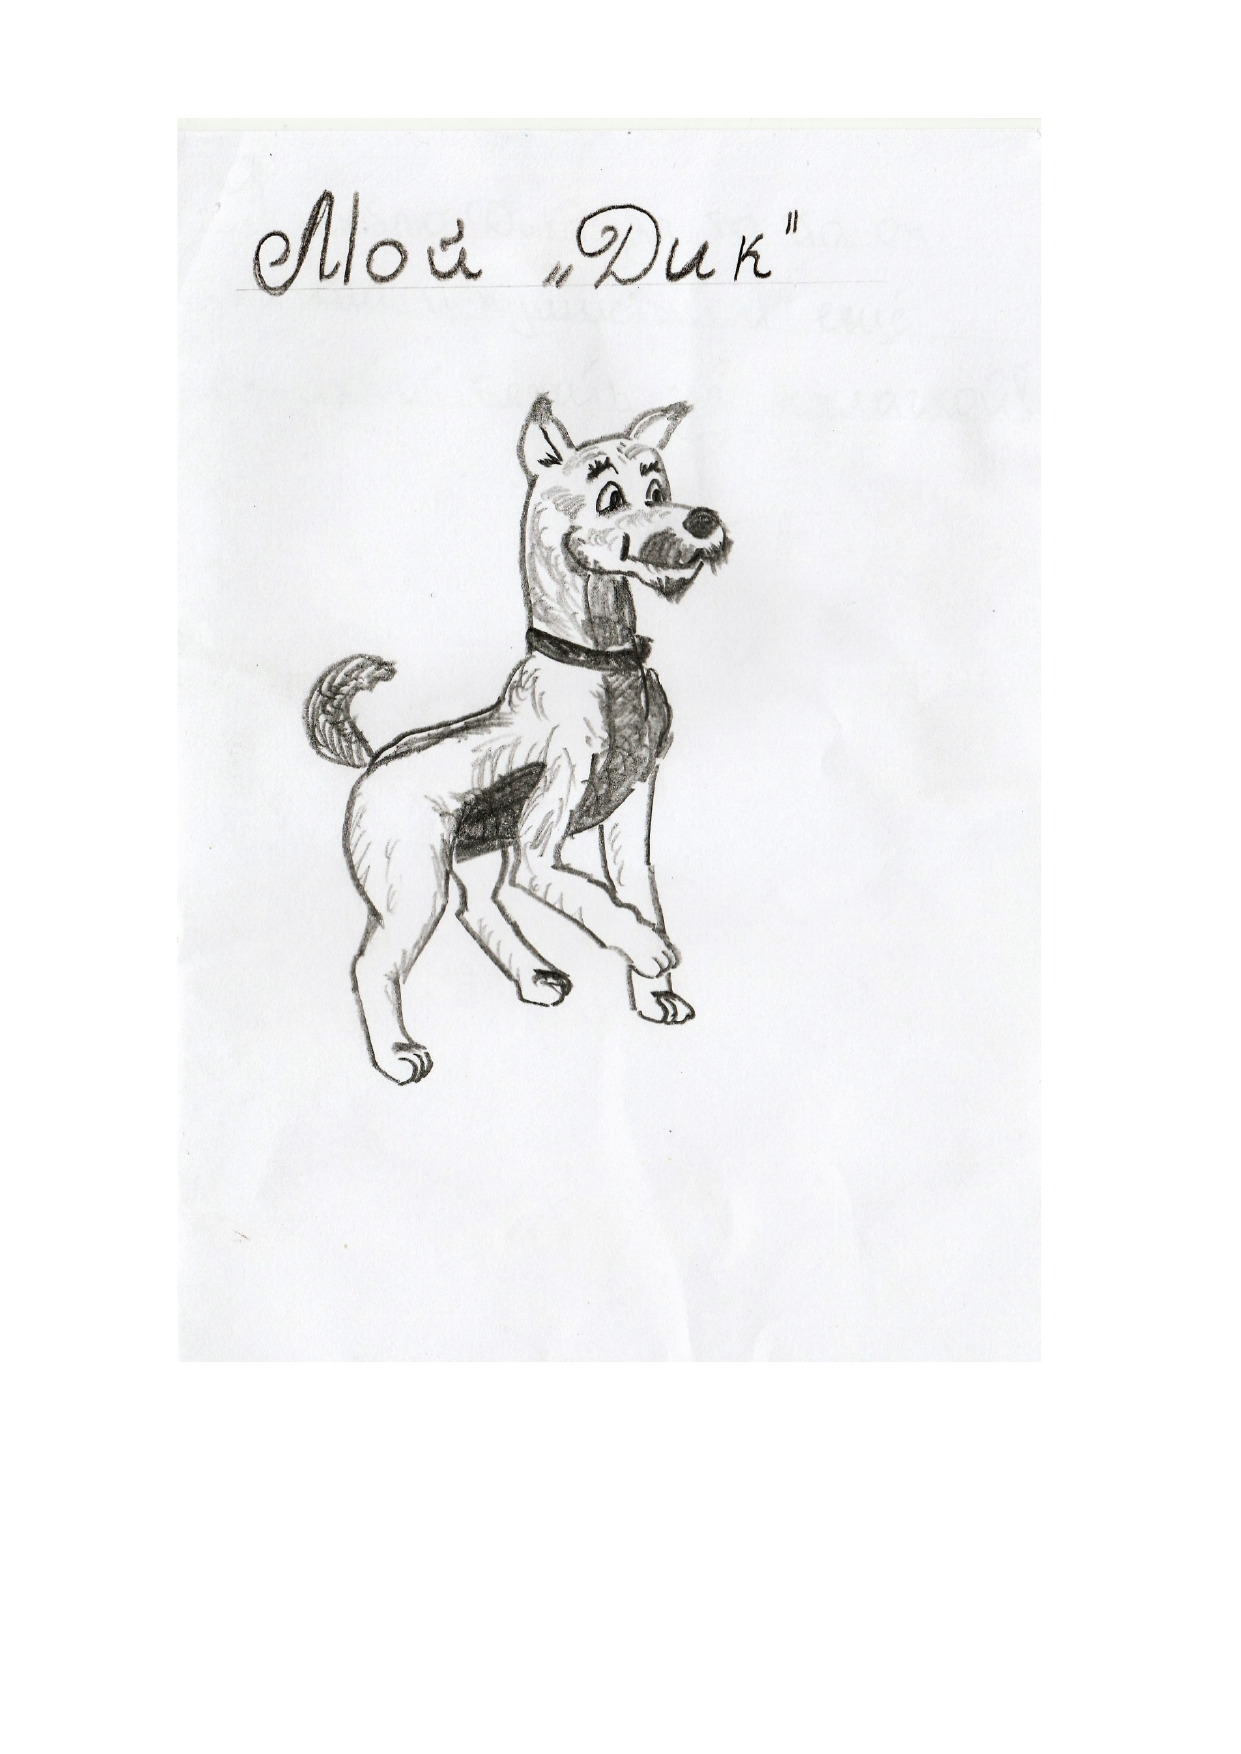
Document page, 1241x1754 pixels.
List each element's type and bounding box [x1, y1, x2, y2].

picture [177, 118, 1042, 1362]
